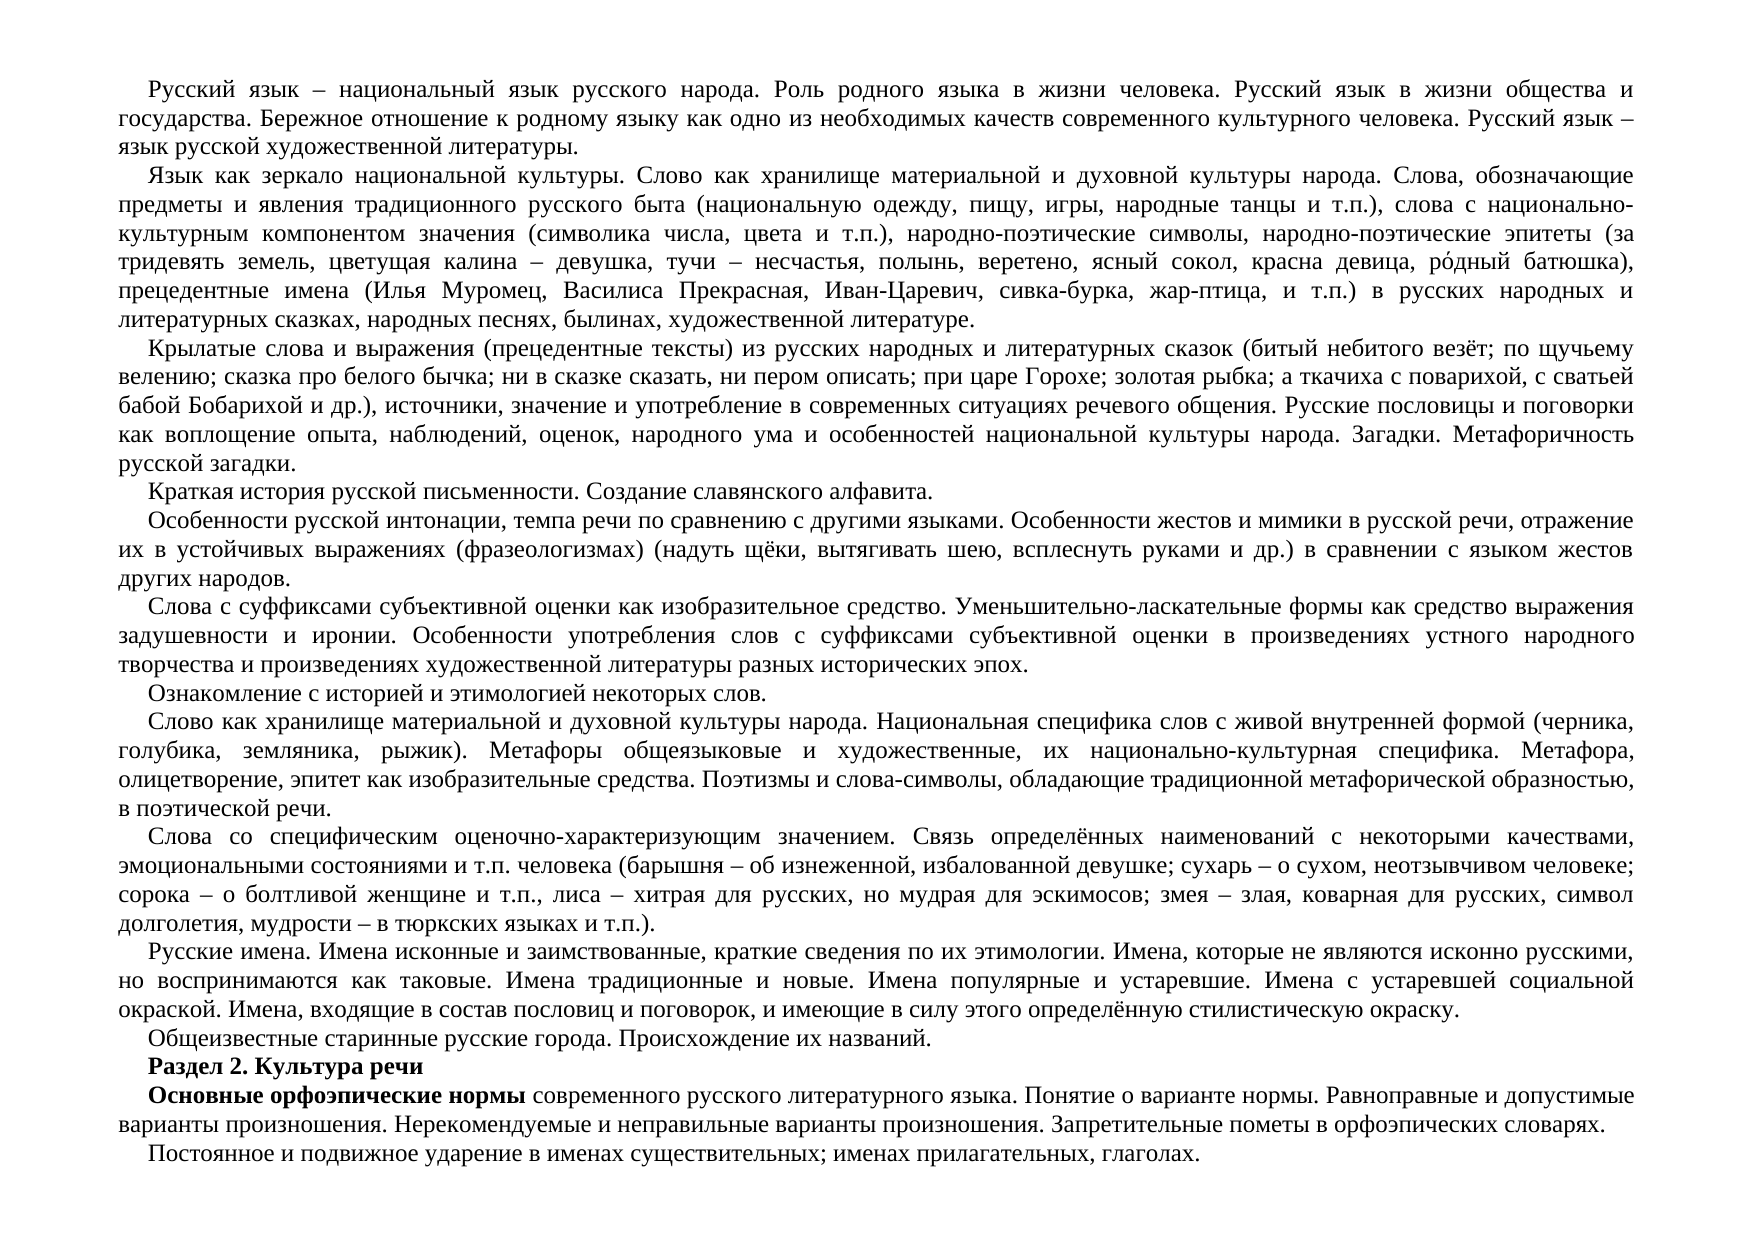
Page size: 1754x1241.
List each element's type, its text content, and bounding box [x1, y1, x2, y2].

text Слово как хранилище материальной и духовной культуры народа. Национальная специфика слов с живой внутренней формой (черника, голубика, земляника, рыжик). Метафоры общеязыковые и художественные, их национально-культурная специфика. Метафора, олицетворение, эпитет как изобразительные средства. Поэтизмы и слова-символы, обладающие традиционной метафорической образностью, в поэтической речи. [118, 706, 1636, 821]
text Слова со специфическим оценочно-характеризующим значением. Связь определённых наименований с некоторыми качествами, эмоциональными состояниями и т.п. человека (барышня – об изнеженной, избалованной девушке; сухарь – о сухом, неотзывчивом человеке; сорока – о болтливой женщине и т.п., лиса – хитрая для русских, но мудрая для эскимосов; змея – злая, коварная для русских, символ долголетия, мудрости – в тюркских языках и т.п.). [118, 821, 1636, 936]
text Общеизвестные старинные русские города. Происхождение их названий. [118, 1023, 1636, 1051]
text Слова с суффиксами субъективной оценки как изобразительное средство. Уменьшительно-ласкательные формы как средство выражения задушевности и иронии. Особенности употребления слов с суффиксами субъективной оценки в произведениях устного народного творчества и произведениях художественной литературы разных исторических эпох. [118, 591, 1636, 678]
text Русские имена. Имена исконные и заимствованные, краткие сведения по их этимологии. Имена, которые не являются исконно русскими, но воспринимаются как таковые. Имена традиционные и новые. Имена популярные и устаревшие. Имена с устаревшей социальной окраской. Имена, входящие в состав пословиц и поговорок, и имеющие в силу этого определённую стилистическую окраску. [118, 936, 1636, 1023]
text Русский язык – национальный язык русского народа. Роль родного языка в жизни человека. Русский язык в жизни общества и государства. Бережное отношение к родному языку как одно из необходимых качеств современного культурного человека. Русский язык – язык русской художественной литературы. [118, 74, 1636, 160]
text Раздел 2. Культура речи [118, 1051, 1636, 1080]
text Ознакомление с историей и этимологией некоторых слов. [118, 678, 1636, 706]
text Краткая история русской письменности. Создание славянского алфавита. [118, 476, 1636, 505]
text Крылатые слова и выражения (прецедентные тексты) из русских народных и литературных сказок (битый небитого везёт; по щучьему велению; сказка про белого бычка; ни в сказке сказать, ни пером описать; при царе Горохе; золотая рыбка; а ткачиха с поварихой, с сватьей бабой Бобарихой и др.), источники, значение и употребление в современных ситуациях речевого общения. Русские пословицы и поговорки как воплощение опыта, наблюдений, оценок, народного ума и особенностей национальной культуры народа. Загадки. Метафоричность русской загадки. [118, 333, 1636, 476]
text Язык как зеркало национальной культуры. Слово как хранилище материальной и духовной культуры народа. Слова, обозначающие предметы и явления традиционного русского быта (национальную одежду, пищу, игры, народные танцы и т.п.), слова с национально-культурным компонентом значения (символика числа, цвета и т.п.), народно-поэтические символы, народно-поэтические эпитеты (за тридевять земель, цветущая калина – девушка, тучи – несчастья, полынь, веретено, ясный сокол, красна девица, рόдный батюшка), прецедентные имена (Илья Муромец, Василиса Прекрасная, Иван-Царевич, сивка-бурка, жар-птица, и т.п.) в русских народных и литературных сказках, народных песнях, былинах, художественной литературе. [118, 160, 1636, 333]
text Особенности русской интонации, темпа речи по сравнению с другими языками. Особенности жестов и мимики в русской речи, отражение их в устойчивых выражениях (фразеологизмах) (надуть щёки, вытягивать шею, всплеснуть руками и др.) в сравнении с языком жестов других народов. [118, 505, 1636, 591]
text Постоянное и подвижное ударение в именах существительных; именах прилагательных, глаголах. [118, 1138, 1636, 1166]
text Основные орфоэпические нормы современного русского литературного языка. Понятие о варианте нормы. Равноправные и допустимые варианты произношения. Нерекомендуемые и неправильные варианты произношения. Запретительные пометы в орфоэпических словарях. [118, 1080, 1636, 1138]
